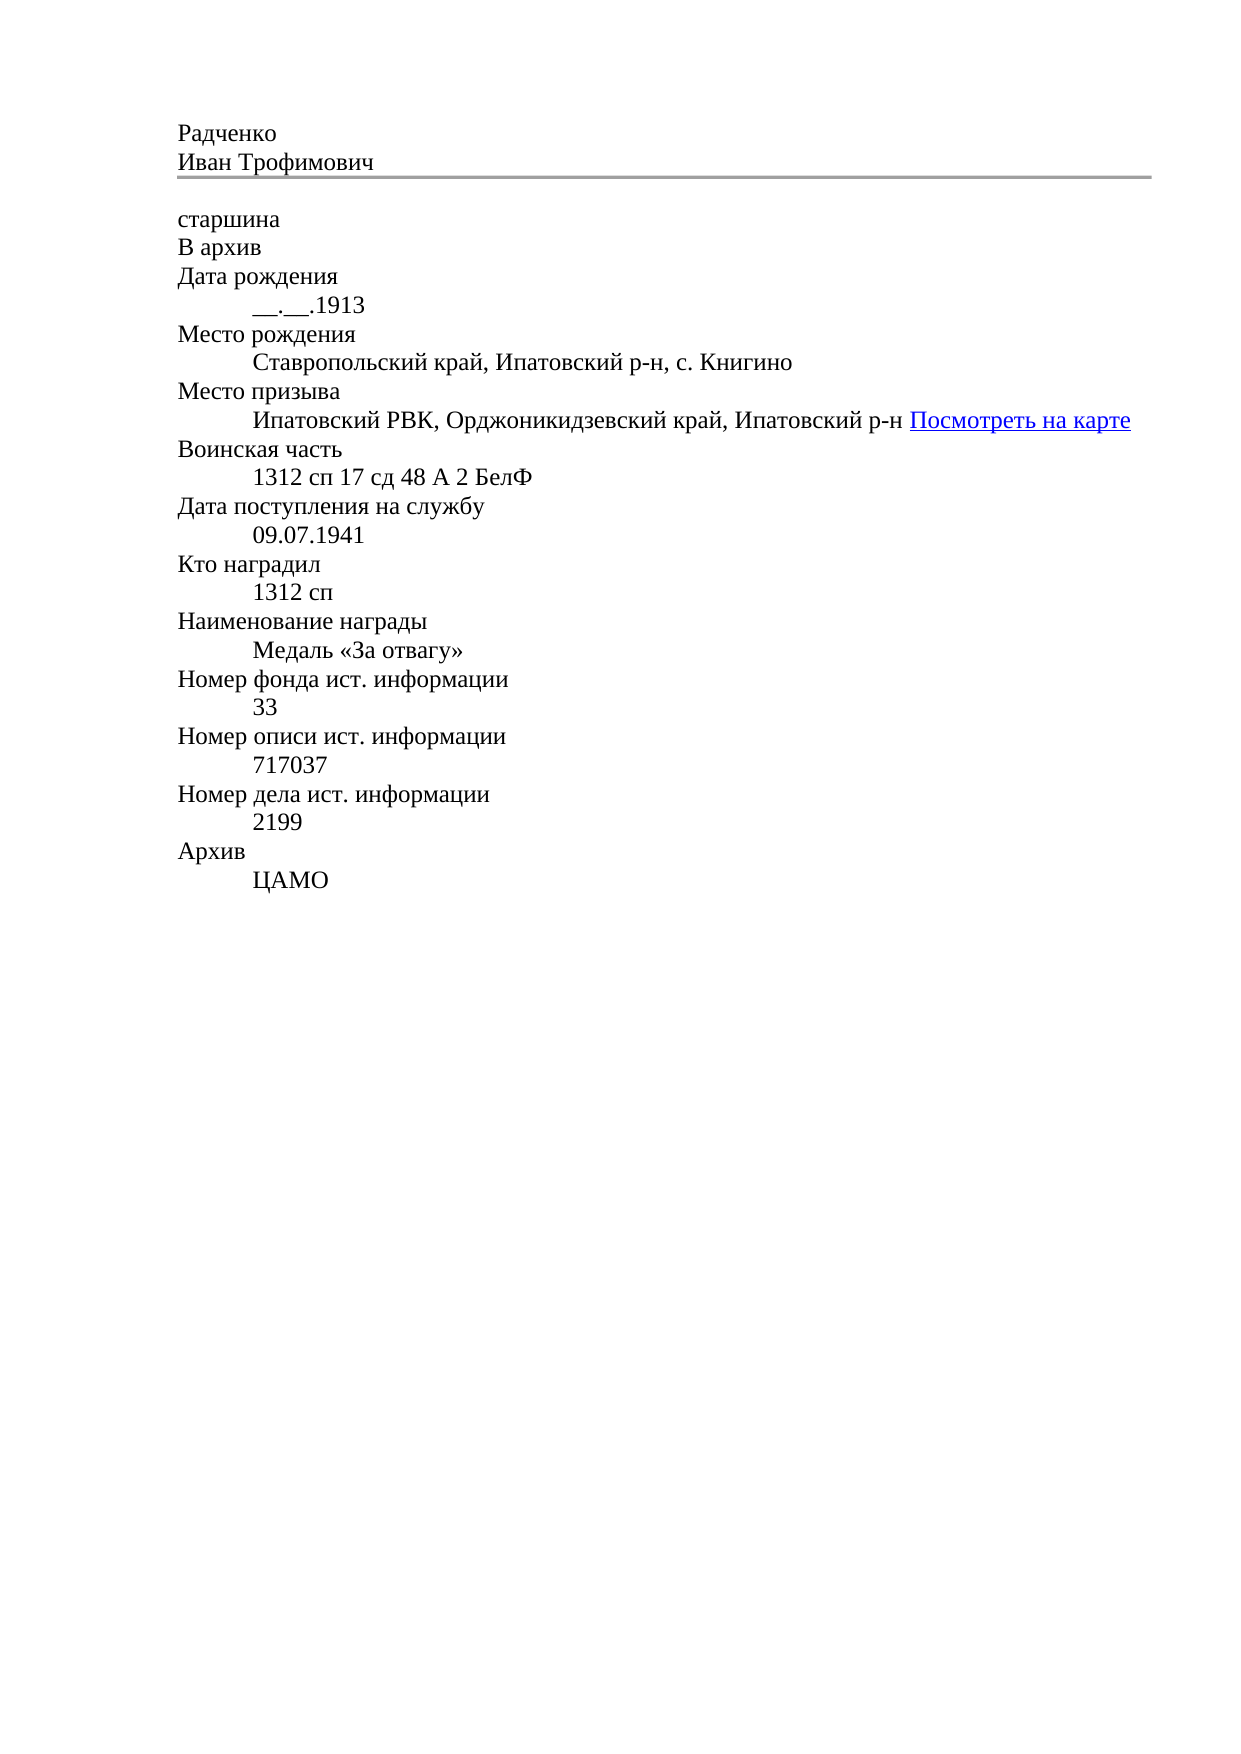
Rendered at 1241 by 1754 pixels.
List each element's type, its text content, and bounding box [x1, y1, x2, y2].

text Ипатовский РВК, Орджоникидзевский край, Ипатовский р-н Посмотреть на карте [252, 405, 1152, 434]
text Архив [177, 836, 1152, 865]
text 09.07.1941 [252, 520, 1152, 549]
text старшина [177, 204, 1152, 232]
text Номер описи ист. информации [177, 721, 1152, 750]
text 33 [252, 692, 1152, 721]
text Иван Трофимович [177, 147, 1152, 175]
text __.__.1913 [252, 290, 1152, 319]
text Медаль «За отвагу» [252, 635, 1152, 664]
text 717037 [252, 750, 1152, 779]
text Наименование награды [177, 606, 1152, 635]
text Номер фонда ист. информации [177, 664, 1152, 692]
text 1312 сп 17 сд 48 А 2 БелФ [252, 462, 1152, 491]
text Воинская часть [177, 434, 1152, 462]
text Место рождения [177, 319, 1152, 347]
text 2199 [252, 807, 1152, 836]
text Номер дела ист. информации [177, 779, 1152, 807]
text В архив [177, 232, 1152, 261]
text 1312 сп [252, 577, 1152, 606]
text Ставропольский край, Ипатовский р-н, с. Книгино [252, 347, 1152, 376]
text Кто наградил [177, 549, 1152, 577]
text Радченко [177, 118, 1152, 147]
text Место призыва [177, 376, 1152, 405]
text ЦАМО [252, 865, 1152, 894]
text Дата поступления на службу [177, 491, 1152, 520]
text Дата рождения [177, 261, 1152, 290]
